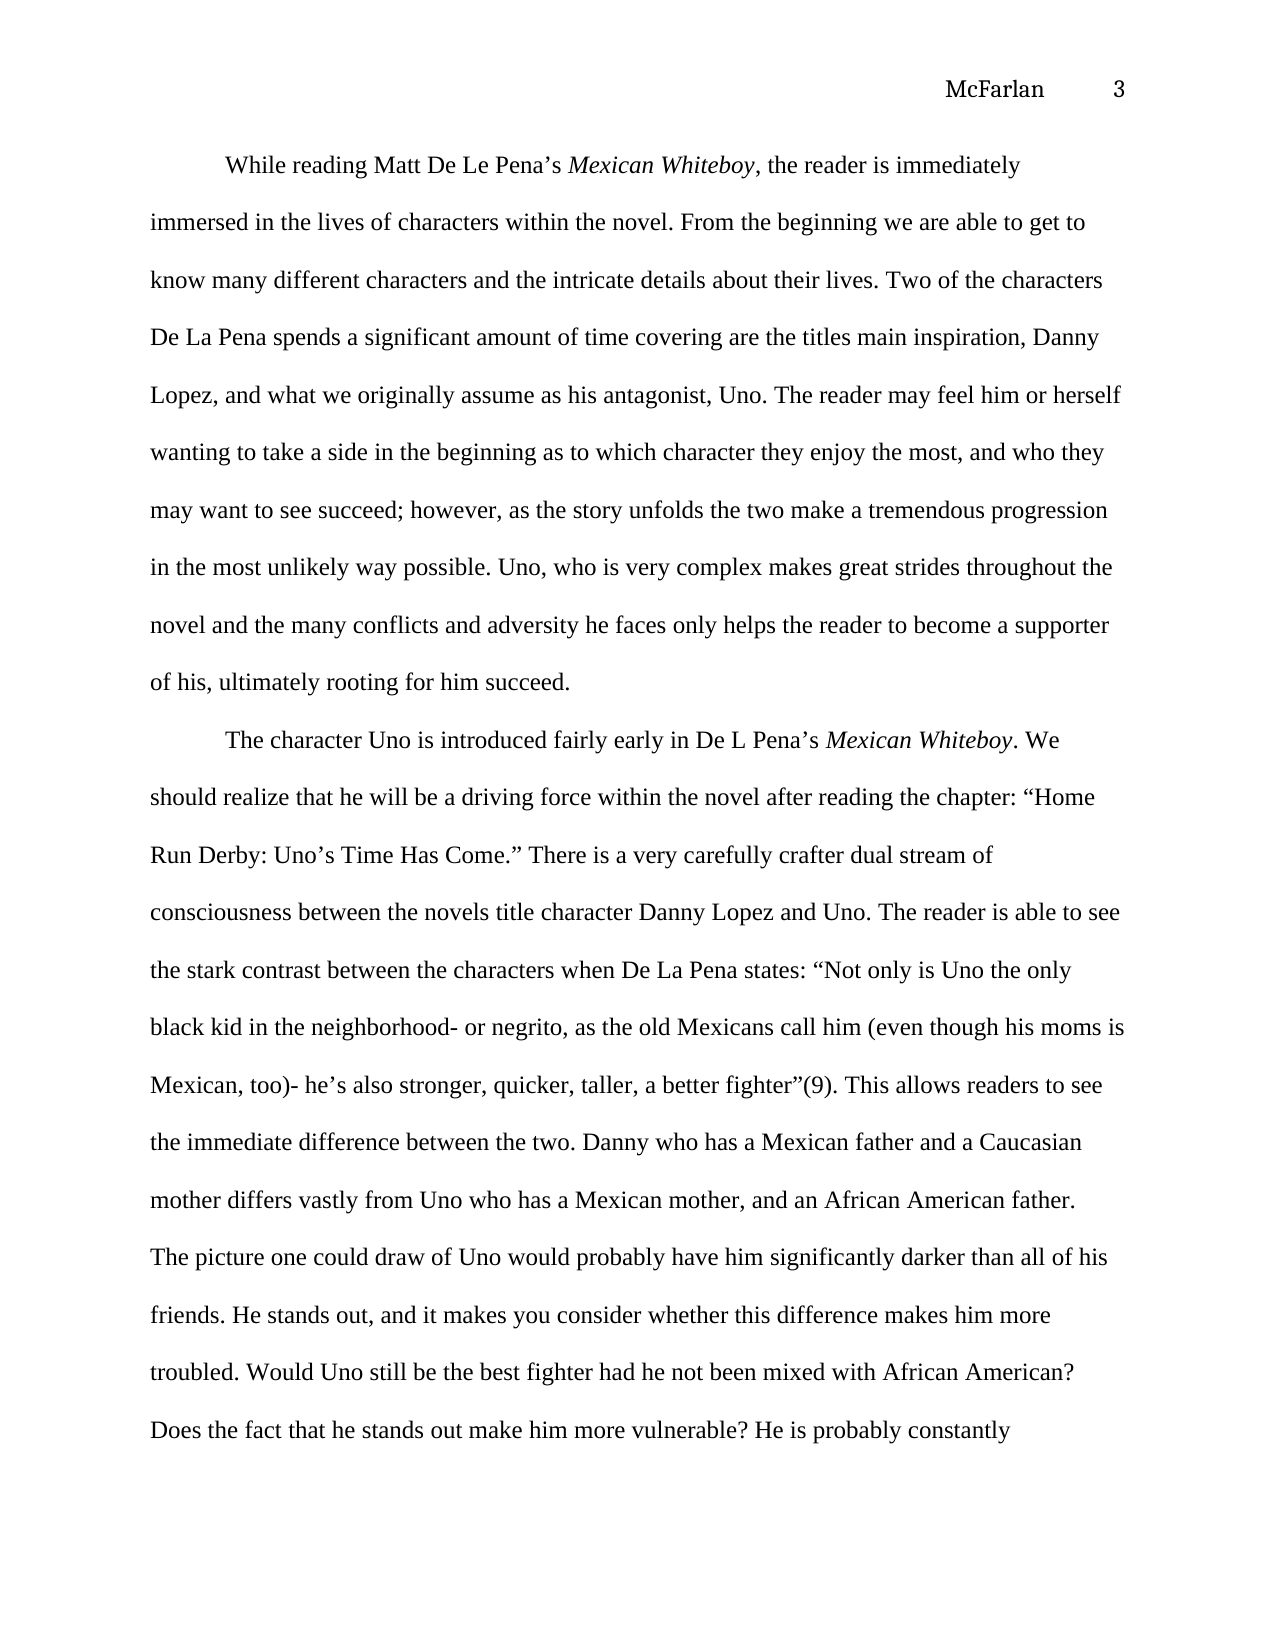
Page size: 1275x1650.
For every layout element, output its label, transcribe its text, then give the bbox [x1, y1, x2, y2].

text While reading Matt De Le Pena’s Mexican Whiteboy, the reader is immediately immersed in the lives of characters within the novel. From the beginning we are able to get to know many different characters and the intricate details about their lives. Two of the characters De La Pena spends a significant amount of time covering are the titles main inspiration, Danny Lopez, and what we originally assume as his antagonist, Uno. The reader may feel him or herself wanting to take a side in the beginning as to which character they enjoy the most, and who they may want to see succeed; however, as the story unfolds the two make a tremendous progression in the most unlikely way possible. Uno, who is very complex makes great strides throughout the novel and the many conflicts and adversity he faces only helps the reader to become a supporter of his, ultimately rooting for him succeed. [150, 150, 1125, 696]
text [150, 725, 1125, 1444]
